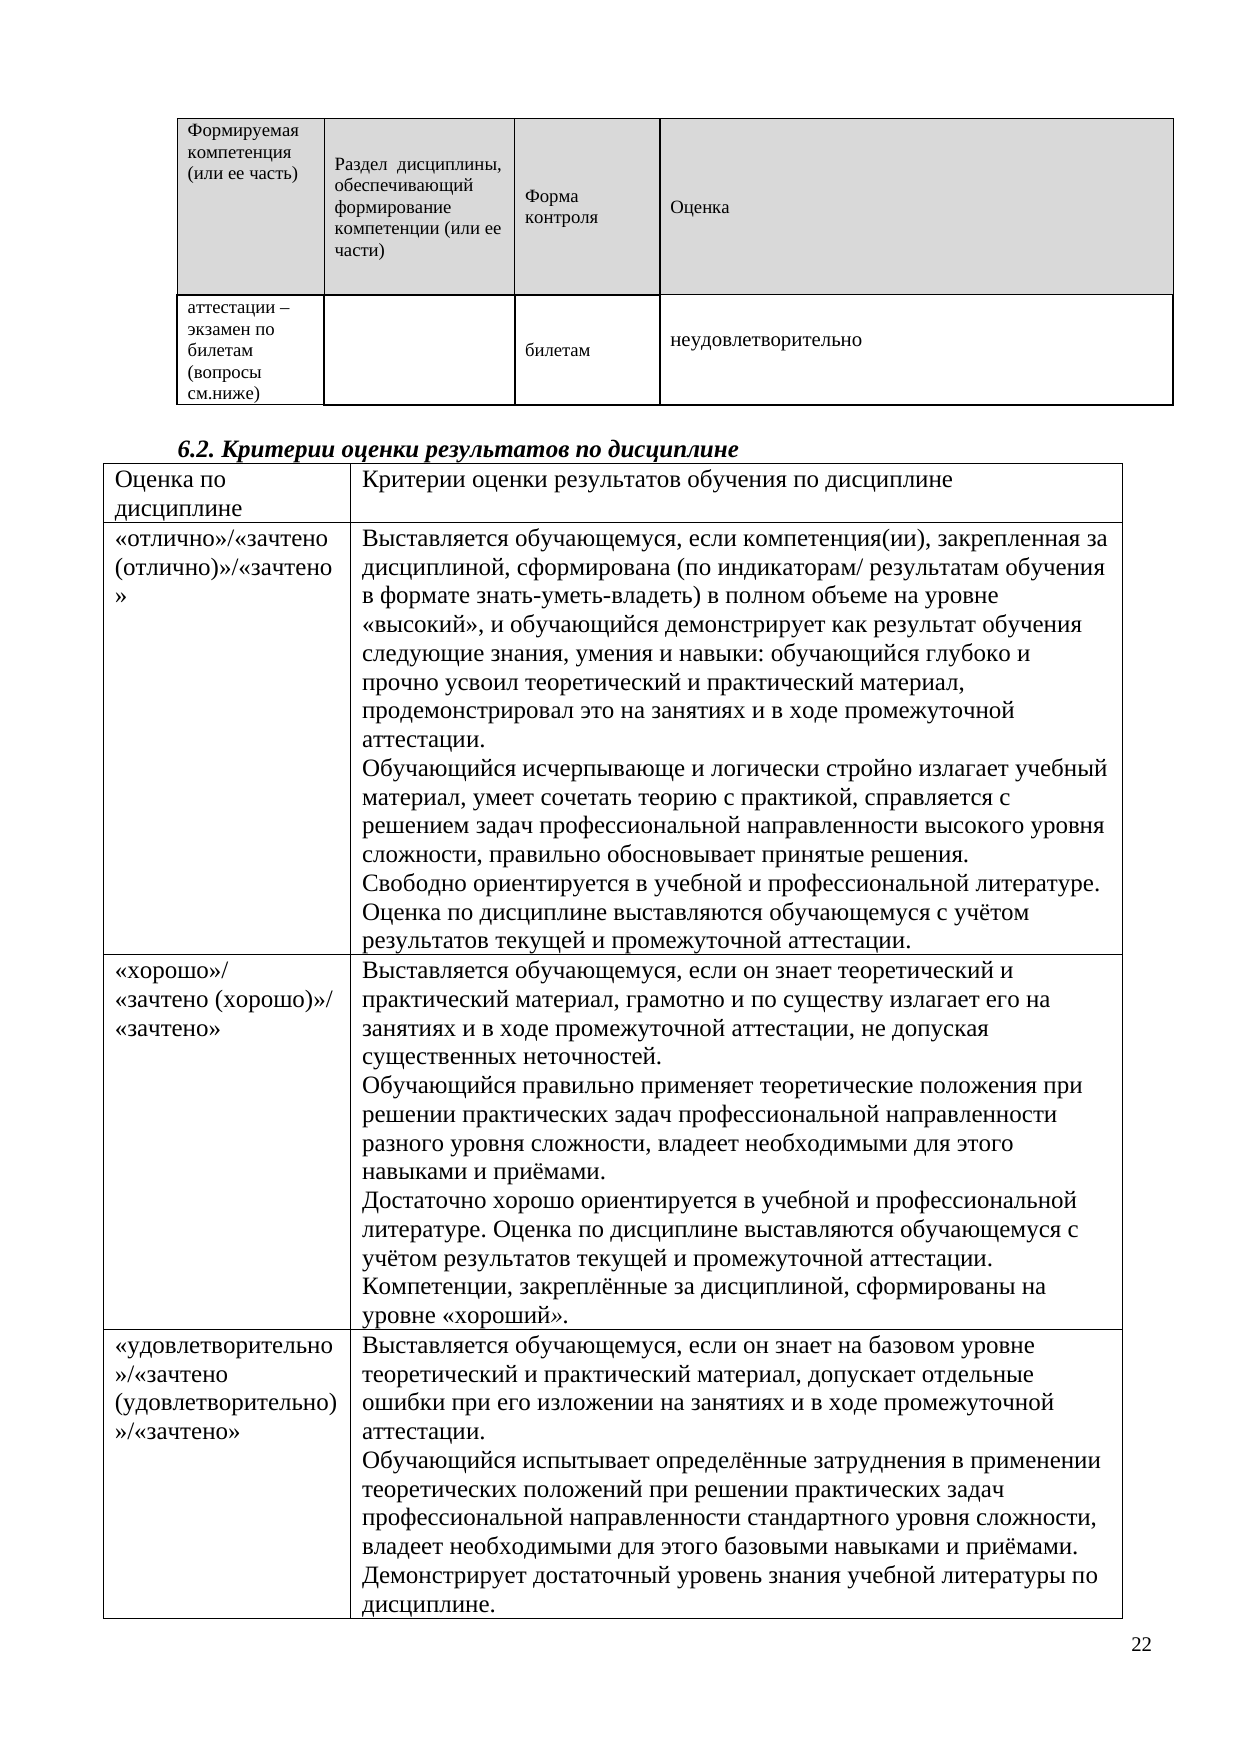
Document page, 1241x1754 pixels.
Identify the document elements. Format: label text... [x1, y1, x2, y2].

table_header Критерии оценки результатов обучения по дисциплине [351, 464, 1122, 522]
text 6.2. Критерии оценки результатов по дисциплине [177, 434, 1152, 463]
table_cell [661, 295, 1172, 404]
table_cell [325, 296, 514, 404]
table_cell «хорошо»/ «зачтено (хорошо)»/ «зачтено» [104, 955, 350, 1329]
table_cell Выставляется обучающемуся, если компетенция(ии), закрепленная за дисциплиной, сформирована (по индикаторам/ результатам обучения в формате знать-уметь-владеть) в полном объеме на уровне «высокий», и обучающийся демонстрирует как результат обучения следующие знания, умения и навыки: обучающийся глубоко и прочно усвоил теоретический и практический материал, продемонстрировал это на занятиях и в ходе промежуточной аттестации. Обучающийся исчерпывающе и логически стройно излагает учебный материал, умеет сочетать теорию с практикой, справляется с решением задач профессиональной направленности высокого уровня сложности, правильно обосновывает принятые решения. Свободно ориентируется в учебной и профессиональной литературе. Оценка по дисциплине выставляются обучающемуся с учётом результатов текущей и промежуточной аттестации. [351, 523, 1122, 954]
table_cell экзамен по билетам [516, 296, 659, 404]
table_cell «отлично»/«зачтено (отлично)»/«зачтено» [104, 523, 350, 954]
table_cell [178, 296, 323, 404]
table_cell Выставляется обучающемуся, если он знает теоретический и практический материал, грамотно и по существу излагает его на занятиях и в ходе промежуточной аттестации, не допуская существенных неточностей. Обучающийся правильно применяет теоретические положения при решении практических задач профессиональной направленности разного уровня сложности, владеет необходимыми для этого навыками и приёмами. Достаточно хорошо ориентируется в учебной и профессиональной литературе. Оценка по дисциплине выставляются обучающемуся с учётом результатов текущей и промежуточной аттестации. Компетенции, закреплённые за дисциплиной, сформированы на уровне «хороший». [351, 955, 1122, 1329]
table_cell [351, 1330, 1122, 1617]
table_header Формируемая компетенция (или ее часть) [178, 119, 324, 294]
table_header Раздел дисциплины, обеспечивающий формирование компетенции (или ее части) [325, 119, 514, 294]
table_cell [104, 1330, 350, 1617]
table_header Оценка [661, 119, 1173, 294]
table_header Форма контроля [515, 119, 659, 294]
table_header Оценка по дисциплине [104, 464, 350, 522]
